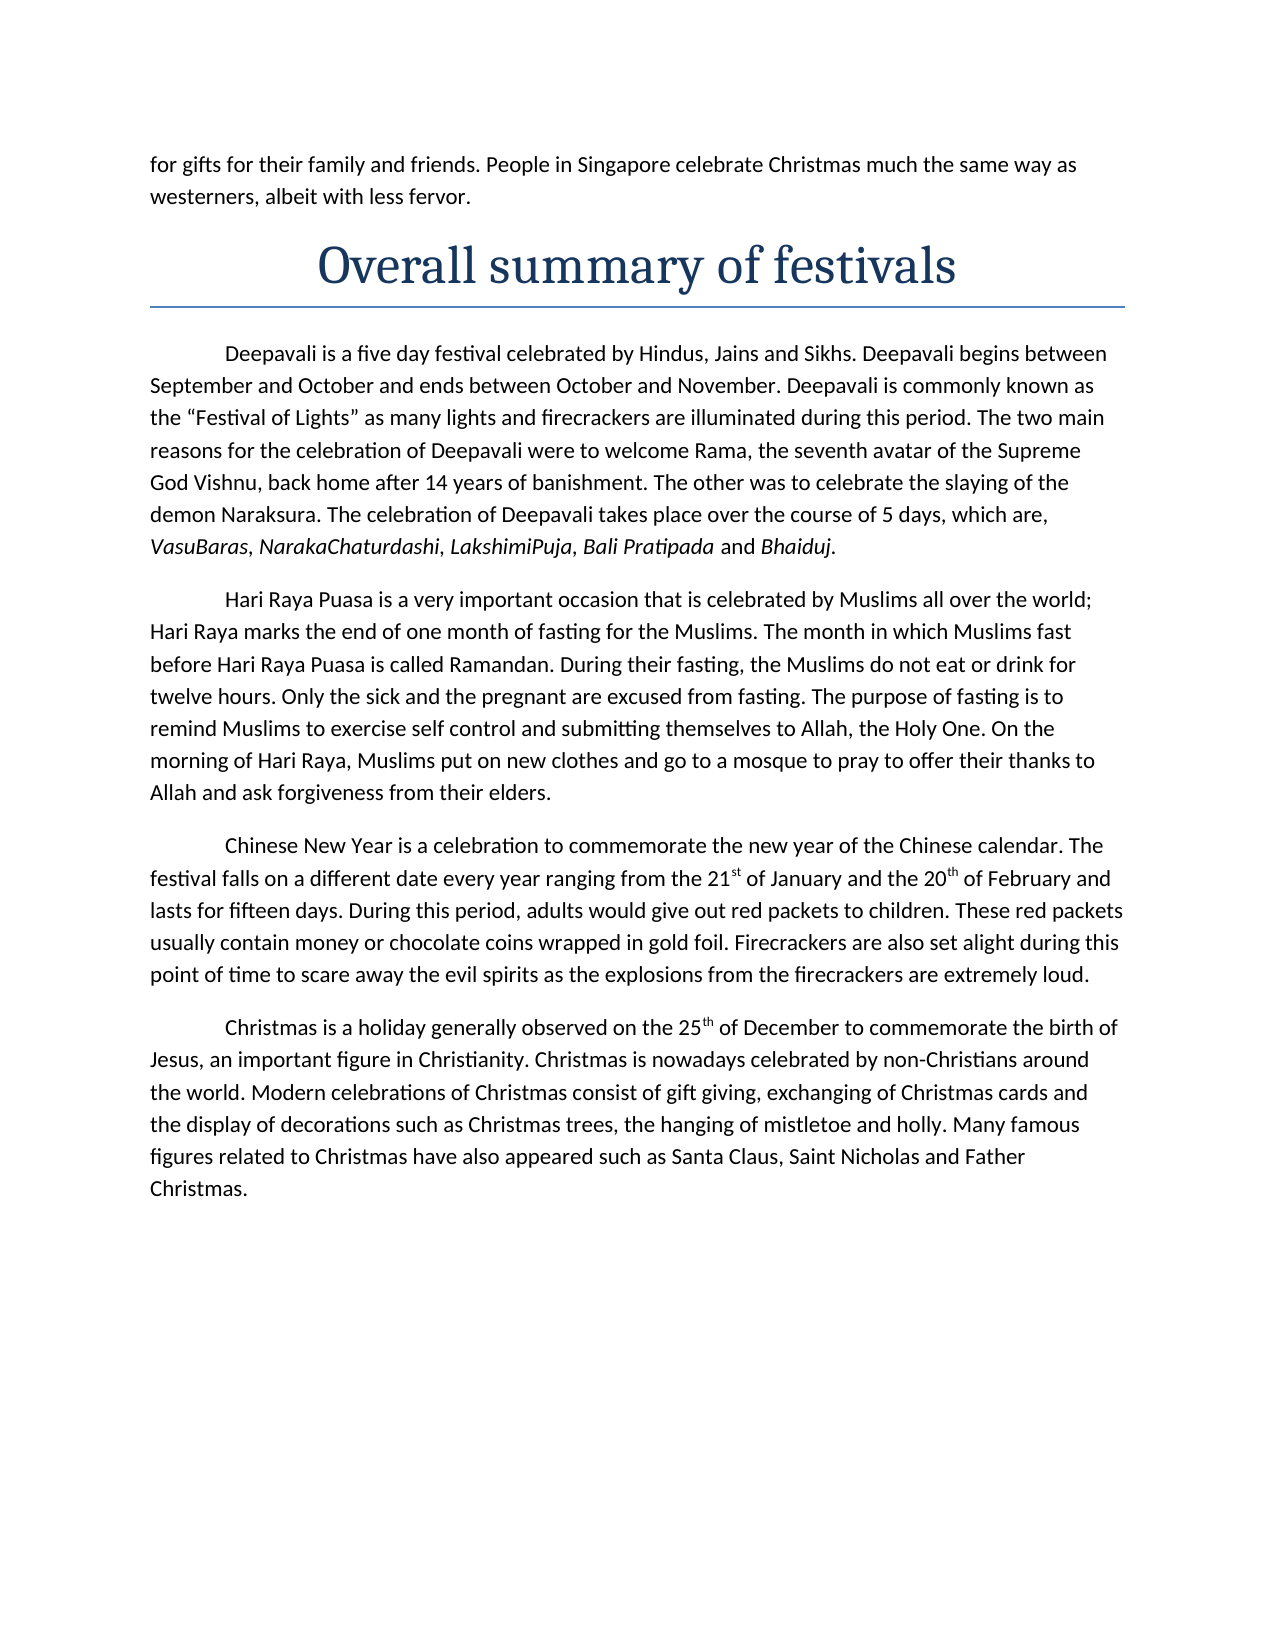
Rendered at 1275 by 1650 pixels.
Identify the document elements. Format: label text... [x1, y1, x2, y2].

text Christmas is a holiday generally observed on the 25th of December to commemorate the birth of Jesus, an important figure in Christianity. Christmas is nowadays celebrated by non-Christians around the world. Modern celebrations of Christmas consist of gift giving, exchanging of Christmas cards and the display of decorations such as Christmas trees, the hanging of mistletoe and holly. Many famous figures related to Christmas have also appeared such as Santa Claus, Saint Nicholas and Father Christmas. [150, 1013, 1125, 1202]
text Deepavali is a five day festival celebrated by Hindus, Jains and Sikhs. Deepavali begins between September and October and ends between October and November. Deepavali is commonly known as the “Festival of Lights” as many lights and firecrackers are illuminated during this period. The two main reasons for the celebration of Deepavali were to welcome Rama, the seventh avatar of the Supreme God Vishnu, back home after 14 years of banishment. The other was to celebrate the slaying of the demon Naraksura. The celebration of Deepavali takes place over the course of 5 days, which are, VasuBaras, NarakaChaturdashi, LakshimiPuja, Bali Pratipada and Bhaiduj. [150, 339, 1125, 560]
title Overall summary of festivals [150, 235, 1125, 306]
text Hari Raya Puasa is a very important occasion that is celebrated by Muslims all over the world; Hari Raya marks the end of one month of fasting for the Muslims. The month in which Muslims fast before Hari Raya Puasa is called Ramandan. During their fasting, the Muslims do not eat or drink for twelve hours. Only the sick and the pregnant are excused from fasting. The purpose of fasting is to remind Muslims to exercise self control and submitting themselves to Allah, the Holy One. On the morning of Hari Raya, Muslims put on new clothes and go to a mosque to pray to offer their thanks to Allah and ask forgiveness from their elders. [150, 585, 1125, 806]
text Chinese New Year is a celebration to commemorate the new year of the Chinese calendar. The festival falls on a different date every year ranging from the 21st of January and the 20th of February and lasts for fifteen days. During this period, adults would give out red packets to children. These red packets usually contain money or chocolate coins wrapped in gold foil. Firecrackers are also set alight during this point of time to scare away the evil spirits as the explosions from the firecrackers are extremely loud. [150, 831, 1125, 988]
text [150, 150, 1125, 210]
